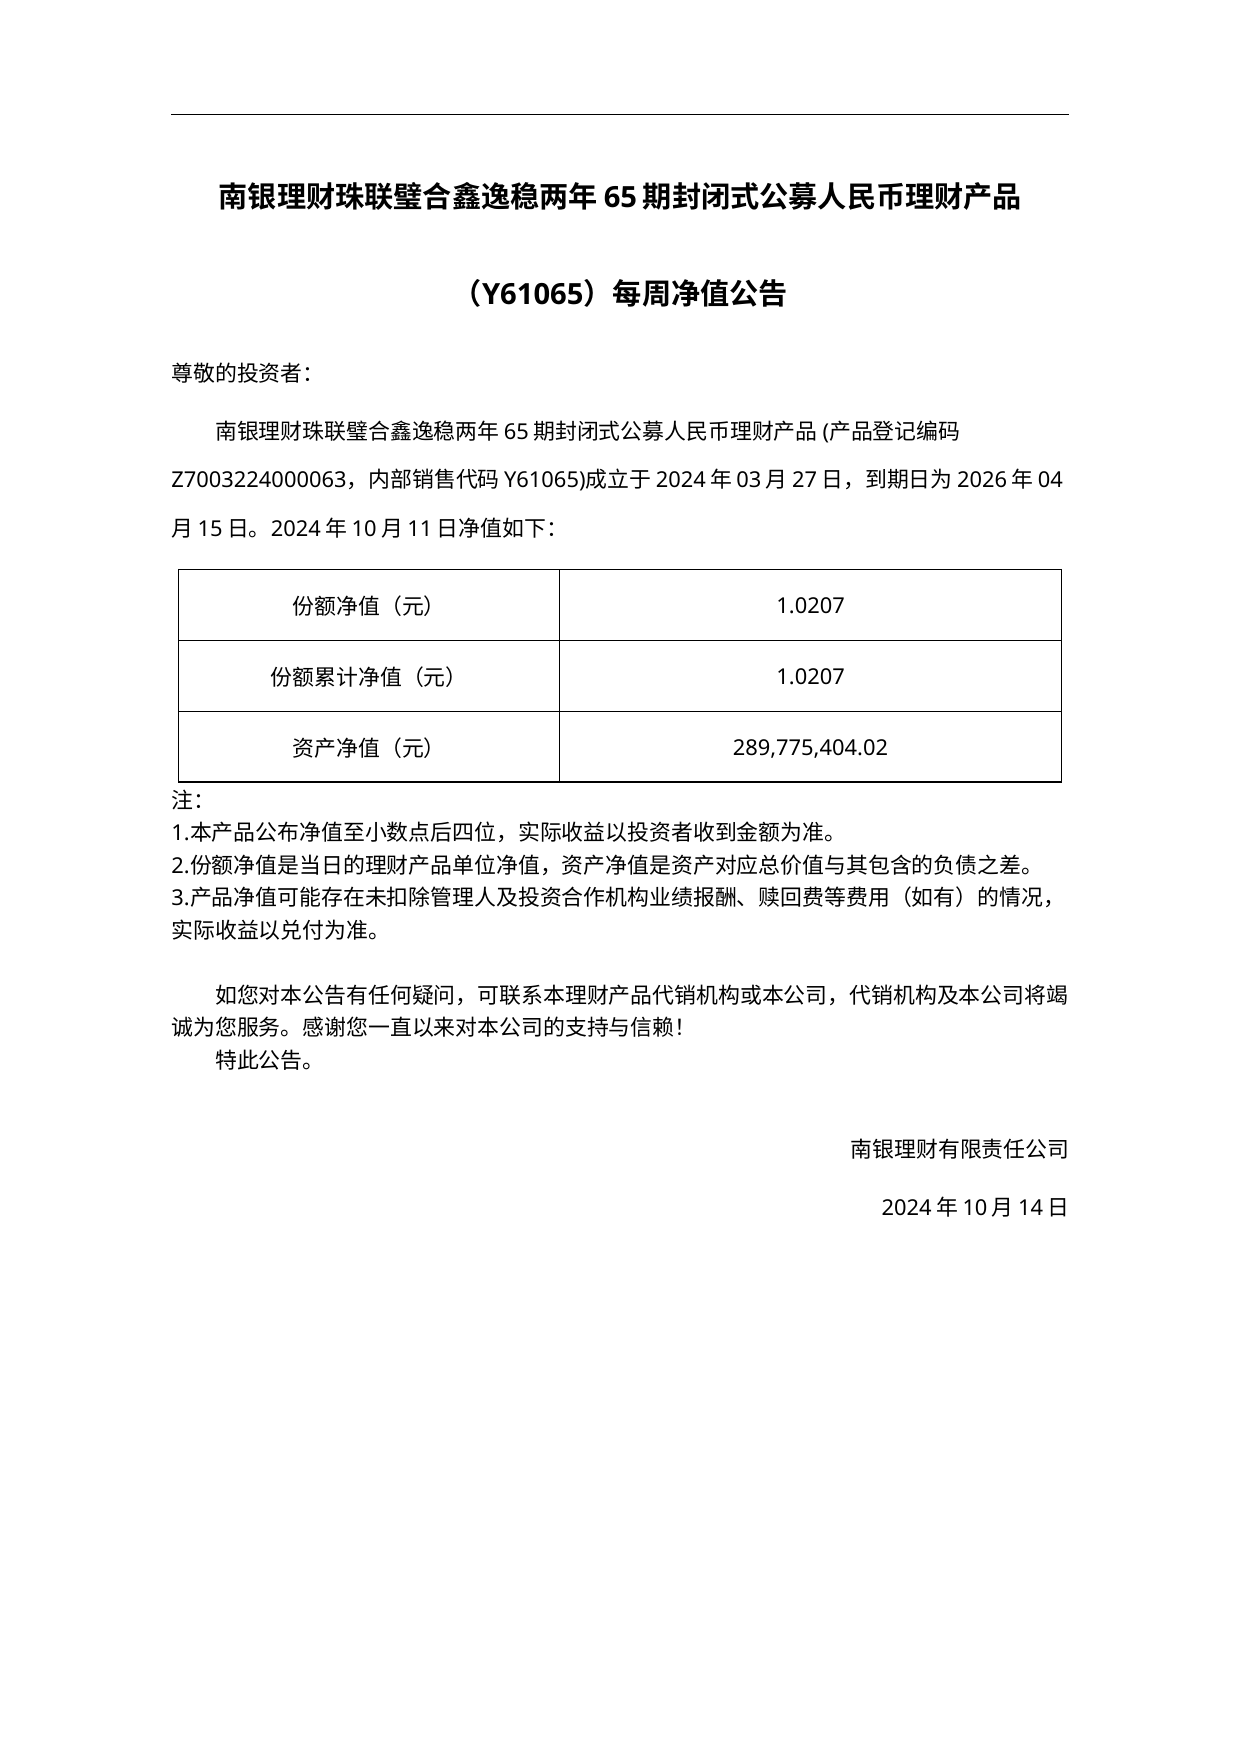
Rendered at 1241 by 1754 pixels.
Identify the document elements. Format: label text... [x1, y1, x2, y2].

text 如您对本公告有任何疑问，可联系本理财产品代销机构或本公司，代销机构及本公司将竭诚为您服务。感谢您一直以来对本公司的支持与信赖！ [171, 977, 1069, 1042]
table_cell 资产净值（元） [179, 712, 559, 781]
table_cell 289,775,404.02 [560, 712, 1061, 781]
text 注： [171, 782, 1069, 815]
text 2024年10月14日 [171, 1190, 1069, 1222]
text 南银理财珠联璧合鑫逸稳两年65期封闭式公募人民币理财产品 (产品登记编码Z7003224000063，内部销售代码Y61065)成立于2024年03月27日，到期日为2026年04月15日。2024年10月11日净值如下： [171, 413, 1069, 543]
text 尊敬的投资者： [171, 355, 1069, 388]
text 2.份额净值是当日的理财产品单位净值，资产净值是资产对应总价值与其包含的负债之差。 [171, 847, 1069, 880]
table_header 1.0207 [560, 570, 1061, 640]
table_header 份额净值（元） [179, 570, 559, 640]
text 3.产品净值可能存在未扣除管理人及投资合作机构业绩报酬、赎回费等费用（如有）的情况，实际收益以兑付为准。 [171, 880, 1069, 945]
table_cell 1.0207 [560, 641, 1061, 711]
text 南银理财有限责任公司 [171, 1132, 1069, 1164]
text 南银理财珠联璧合鑫逸稳两年65期封闭式公募人民币理财产品（Y61065）每周净值公告 [171, 162, 1069, 324]
text 特此公告。 [171, 1042, 1069, 1075]
table_cell 份额累计净值（元） [179, 641, 559, 711]
text 1.本产品公布净值至小数点后四位，实际收益以投资者收到金额为准。 [171, 815, 1069, 847]
